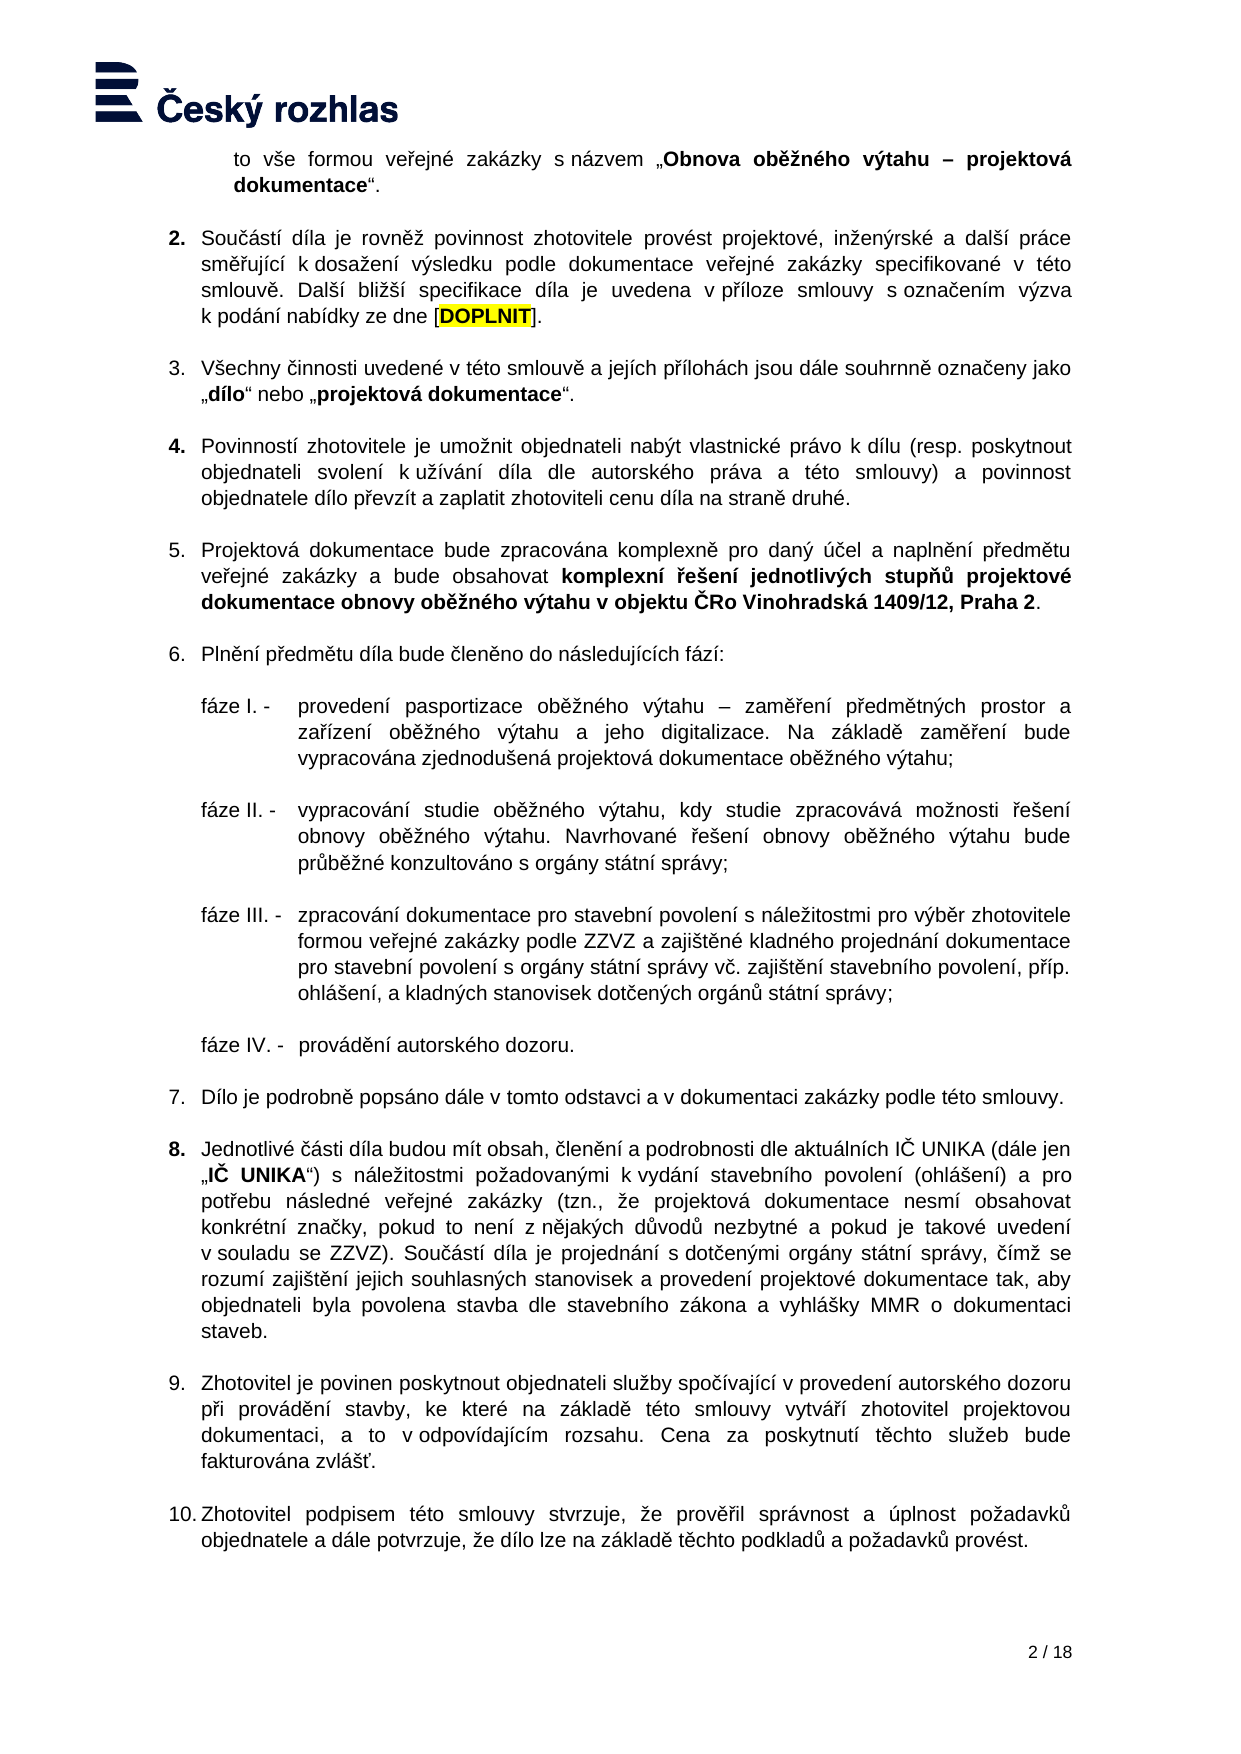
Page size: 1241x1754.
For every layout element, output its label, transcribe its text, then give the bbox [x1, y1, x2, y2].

list Všechny činnosti uvedené v této smlouvě a jejích přílohách jsou dále souhrnně označeny jako „dílo“ nebo „projektová dokumentace“. [168, 354, 1072, 406]
list fáze I. - provedení pasportizace oběžného výtahu – zaměření předmětných prostor a zařízení oběžného výtahu a jeho digitalizace. Na základě zaměření bude vypracována zjednodušená projektová dokumentace oběžného výtahu; [201, 693, 1072, 771]
list Zhotovitel podpisem této smlouvy stvrzuje, že prověřil správnost a úplnost požadavků objednatele a dále potvrzuje, že dílo lze na základě těchto podkladů a požadavků provést. [168, 1500, 1072, 1552]
picture [95, 62, 398, 128]
list Zhotovitel je povinen poskytnout objednateli služby spočívající v provedení autorského dozoru při provádění stavby, ke které na základě této smlouvy vytváří zhotovitel projektovou dokumentaci, a to v odpovídajícím rozsahu. Cena za poskytnutí těchto služeb bude fakturována zvlášť. [168, 1370, 1072, 1474]
list Plnění předmětu díla bude členěno do následujících fází: [168, 641, 1072, 667]
list fáze IV. - provádění autorského dozoru. [201, 1031, 1072, 1057]
list to vše formou veřejné zakázky s názvem „Obnova oběžného výtahu – projektová dokumentace“. [233, 146, 1072, 198]
list Povinností zhotovitele je umožnit objednateli nabýt vlastnické právo k dílu (resp. poskytnout objednateli svolení k užívání díla dle autorského práva a této smlouvy) a povinnost objednatele dílo převzít a zaplatit zhotoviteli cenu díla na straně druhé. [168, 432, 1072, 511]
list Jednotlivé části díla budou mít obsah, členění a podrobnosti dle aktuálních IČ UNIKA (dále jen „IČ UNIKA“) s náležitostmi požadovanými k vydání stavebního povolení (ohlášení) a pro potřebu následné veřejné zakázky (tzn., že projektová dokumentace nesmí obsahovat konkrétní značky, pokud to není z nějakých důvodů nezbytné a pokud je takové uvedení v souladu se ZZVZ). Součástí díla je projednání s dotčenými orgány státní správy, čímž se rozumí zajištění jejich souhlasných stanovisek a provedení projektové dokumentace tak, aby objednateli byla povolena stavba dle stavebního zákona a vyhlášky MMR o dokumentaci staveb. [168, 1136, 1072, 1344]
list Projektová dokumentace bude zpracována komplexně pro daný účel a naplnění předmětu veřejné zakázky a bude obsahovat komplexní řešení jednotlivých stupňů projektové dokumentace obnovy oběžného výtahu v objektu ČRo Vinohradská 1409/12, Praha 2. [168, 537, 1072, 615]
list fáze III. - zpracování dokumentace pro stavební povolení s náležitostmi pro výběr zhotovitele formou veřejné zakázky podle ZZVZ a zajištěné kladného projednání dokumentace pro stavební povolení s orgány státní správy vč. zajištění stavebního povolení, příp. ohlášení, a kladných stanovisek dotčených orgánů státní správy; [201, 901, 1072, 1005]
list Dílo je podrobně popsáno dále v tomto odstavci a v dokumentaci zakázky podle této smlouvy. [168, 1083, 1072, 1109]
text fáze II. - vypracování studie oběžného výtahu, kdy studie zpracovává možnosti řešení obnovy oběžného výtahu. Navrhované řešení obnovy oběžného výtahu bude průběžné konzultováno s orgány státní správy; [201, 797, 1072, 875]
list Součástí díla je rovněž povinnost zhotovitele provést projektové, inženýrské a další práce směřující k dosažení výsledku podle dokumentace veřejné zakázky specifikované v této smlouvě. Další bližší specifikace díla je uvedena v příloze smlouvy s označením výzva k podání nabídky ze dne [DOPLNIT]. [168, 224, 1072, 328]
